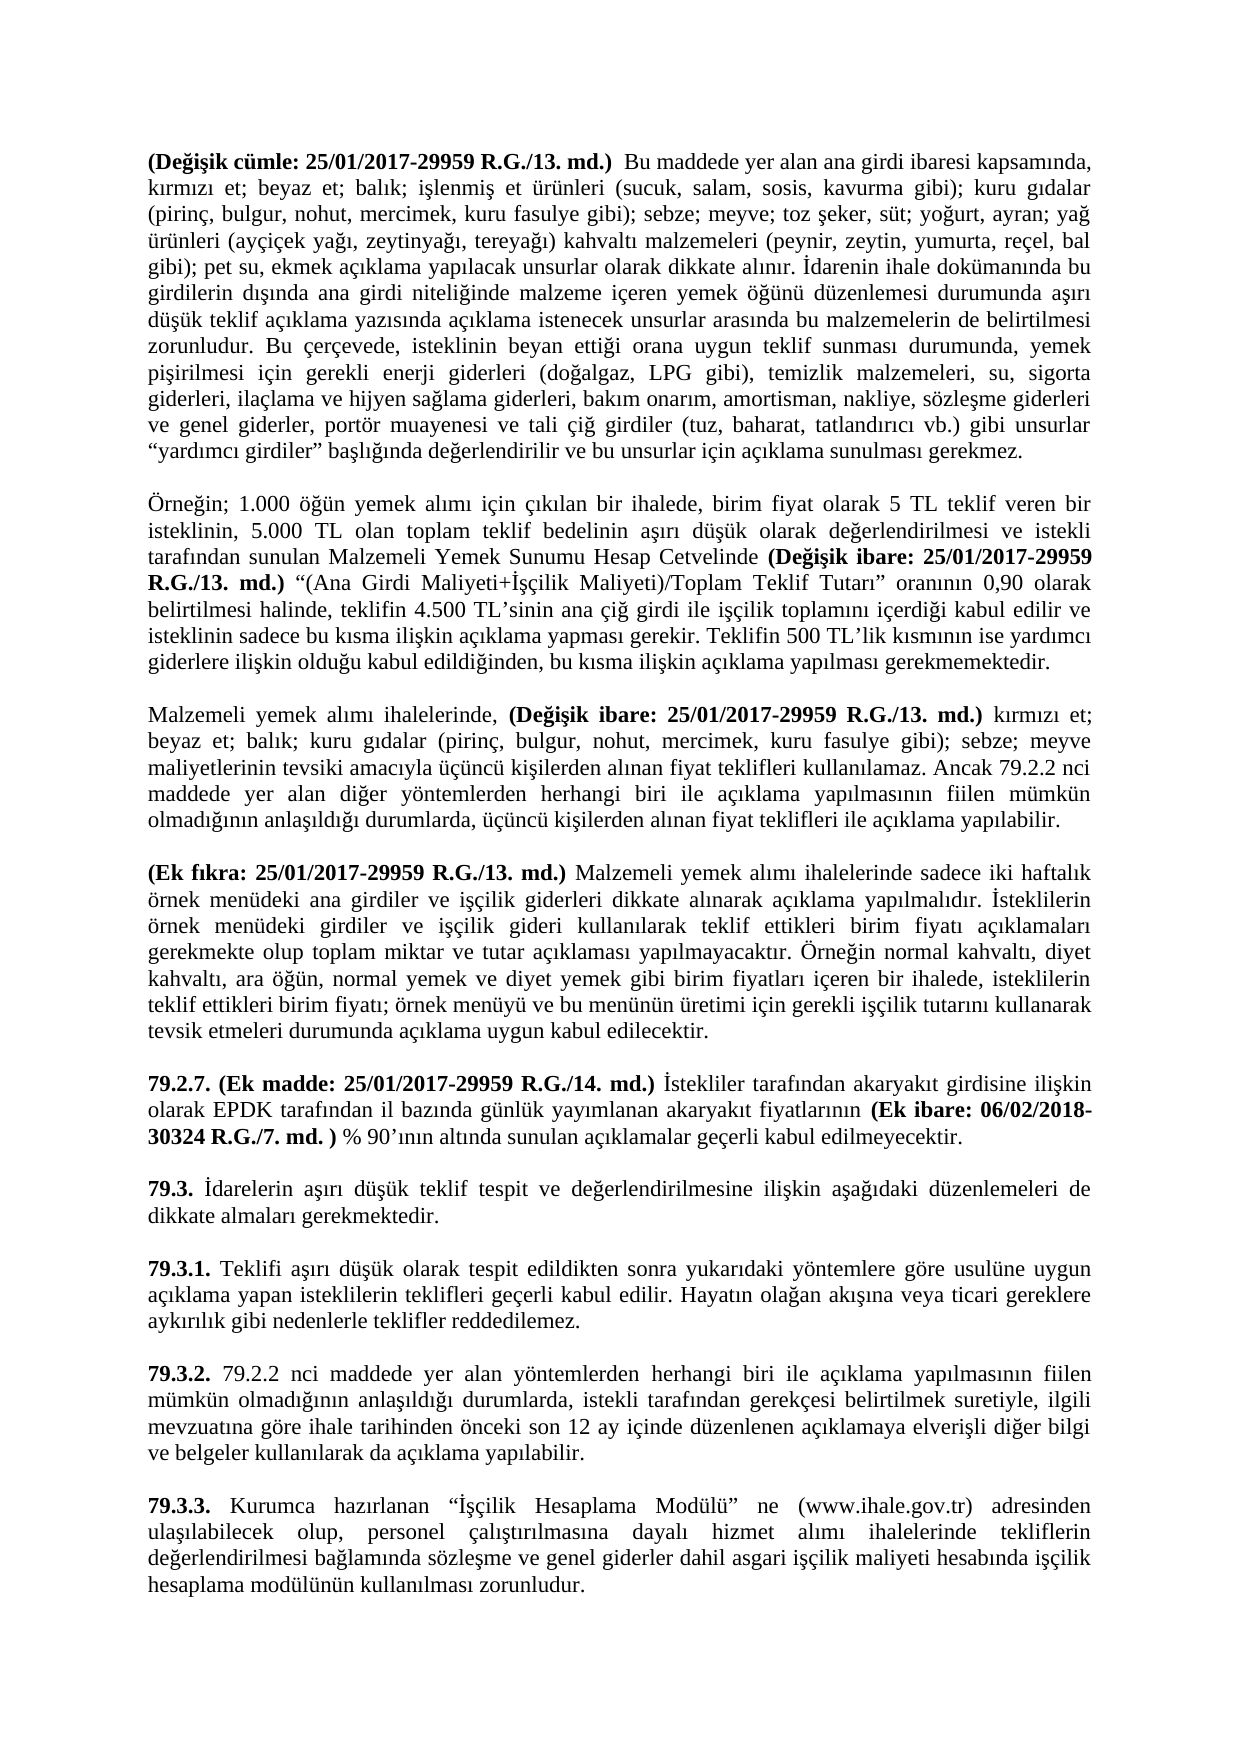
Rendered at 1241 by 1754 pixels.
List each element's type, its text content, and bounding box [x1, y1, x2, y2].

title Örneğin; 1.000 öğün yemek alımı için çıkılan bir ihalede, birim fiyat olarak 5 TL teklif veren bir isteklinin, 5.000 TL olan toplam teklif bedelinin aşırı düşük olarak değerlendirilmesi ve istekli tarafından sunulan Malzemeli Yemek Sunumu Hesap Cetvelinde (Değişik ibare: 25/01/2017-29959 R.G./13. md.) “(Ana Girdi Maliyeti+İşçilik Maliyeti)/Toplam Teklif Tutarı” oranının 0,90 olarak belirtilmesi halinde, teklifin 4.500 TL’sinin ana çiğ girdi ile işçilik toplamını içerdiği kabul edilir ve isteklinin sadece bu kısma ilişkin açıklama yapması gerekir. Teklifin 500 TL’lik kısmının ise yardımcı giderlere ilişkin olduğu kabul edildiğinden, bu kısma ilişkin açıklama yapılması gerekmemektedir. [148, 490, 1092, 675]
title 79.3.1. Teklifi aşırı düşük olarak tespit edildikten sonra yukarıdaki yöntemlere göre usulüne uygun açıklama yapan isteklilerin teklifleri geçerli kabul edilir. Hayatın olağan akışına veya ticari gereklere aykırılık gibi nedenlerle teklifler reddedilemez. [148, 1254, 1092, 1334]
title (Ek fıkra: 25/01/2017-29959 R.G./13. md.) Malzemeli yemek alımı ihalelerinde sadece iki haftalık örnek menüdeki ana girdiler ve işçilik giderleri dikkate alınarak açıklama yapılmalıdır. İsteklilerin örnek menüdeki girdiler ve işçilik gideri kullanılarak teklif ettikleri birim fiyatı açıklamaları gerekmekte olup toplam miktar ve tutar açıklaması yapılmayacaktır. Örneğin normal kahvaltı, diyet kahvaltı, ara öğün, normal yemek ve diyet yemek gibi birim fiyatları içeren bir ihalede, isteklilerin teklif ettikleri birim fiyatı; örnek menüyü ve bu menünün üretimi için gerekli işçilik tutarını kullanarak tevsik etmeleri durumunda açıklama uygun kabul edilecektir. [148, 859, 1092, 1044]
title Malzemeli yemek alımı ihalelerinde, (Değişik ibare: 25/01/2017-29959 R.G./13. md.) kırmızı et; beyaz et; balık; kuru gıdalar (pirinç, bulgur, nohut, mercimek, kuru fasulye gibi); sebze; meyve maliyetlerinin tevsiki amacıyla üçüncü kişilerden alınan fiyat teklifleri kullanılamaz. Ancak 79.2.2 nci maddede yer alan diğer yöntemlerden herhangi biri ile açıklama yapılmasının fiilen mümkün olmadığının anlaşıldığı durumlarda, üçüncü kişilerden alınan fiyat teklifleri ile açıklama yapılabilir. [148, 701, 1092, 833]
text 79.3.2. 79.2.2 nci maddede yer alan yöntemlerden herhangi biri ile açıklama yapılmasının fiilen mümkün olmadığının anlaşıldığı durumlarda, istekli tarafından gerekçesi belirtilmek suretiyle, ilgili mevzuatına göre ihale tarihinden önceki son 12 ay içinde düzenlenen açıklamaya elverişli diğer bilgi ve belgeler kullanılarak da açıklama yapılabilir. [148, 1360, 1092, 1465]
title 79.3. İdarelerin aşırı düşük teklif tespit ve değerlendirilmesine ilişkin aşağıdaki düzenlemeleri de dikkate almaları gerekmektedir. [148, 1176, 1092, 1228]
title 79.2.7. (Ek madde: 25/01/2017-29959 R.G./14. md.) İstekliler tarafından akaryakıt girdisine ilişkin olarak EPDK tarafından il bazında günlük yayımlanan akaryakıt fiyatlarının (Ek ibare: 06/02/2018-30324 R.G./7. md. ) % 90’ının altında sunulan açıklamalar geçerli kabul edilmeyecektir. [148, 1070, 1092, 1149]
text 79.3.3. Kurumca hazırlanan “İşçilik Hesaplama Modülü” ne (www.ihale.gov.tr) adresinden ulaşılabilecek olup, personel çalıştırılmasına dayalı hizmet alımı ihalelerinde tekliflerin değerlendirilmesi bağlamında sözleşme ve genel giderler dahil asgari işçilik maliyeti hesabında işçilik hesaplama modülünün kullanılması zorunludur. [148, 1492, 1092, 1597]
title (Değişik cümle: 25/01/2017-29959 R.G./13. md.) Bu maddede yer alan ana girdi ibaresi kapsamında, kırmızı et; beyaz et; balık; işlenmiş et ürünleri (sucuk, salam, sosis, kavurma gibi); kuru gıdalar (pirinç, bulgur, nohut, mercimek, kuru fasulye gibi); sebze; meyve; toz şeker, süt; yoğurt, ayran; yağ ürünleri (ayçiçek yağı, zeytinyağı, tereyağı) kahvaltı malzemeleri (peynir, zeytin, yumurta, reçel, bal gibi); pet su, ekmek açıklama yapılacak unsurlar olarak dikkate alınır. İdarenin ihale dokümanında bu girdilerin dışında ana girdi niteliğinde malzeme içeren yemek öğünü düzenlemesi durumunda aşırı düşük teklif açıklama yazısında açıklama istenecek unsurlar arasında bu malzemelerin de belirtilmesi zorunludur. Bu çerçevede, isteklinin beyan ettiği orana uygun teklif sunması durumunda, yemek pişirilmesi için gerekli enerji giderleri (doğalgaz, LPG gibi), temizlik malzemeleri, su, sigorta giderleri, ilaçlama ve hijyen sağlama giderleri, bakım onarım, amortisman, nakliye, sözleşme giderleri ve genel giderler, portör muayenesi ve tali çiğ girdiler (tuz, baharat, tatlandırıcı vb.) gibi unsurlar “yardımcı girdiler” başlığında değerlendirilir ve bu unsurlar için açıklama sunulması gerekmez. [148, 148, 1092, 464]
